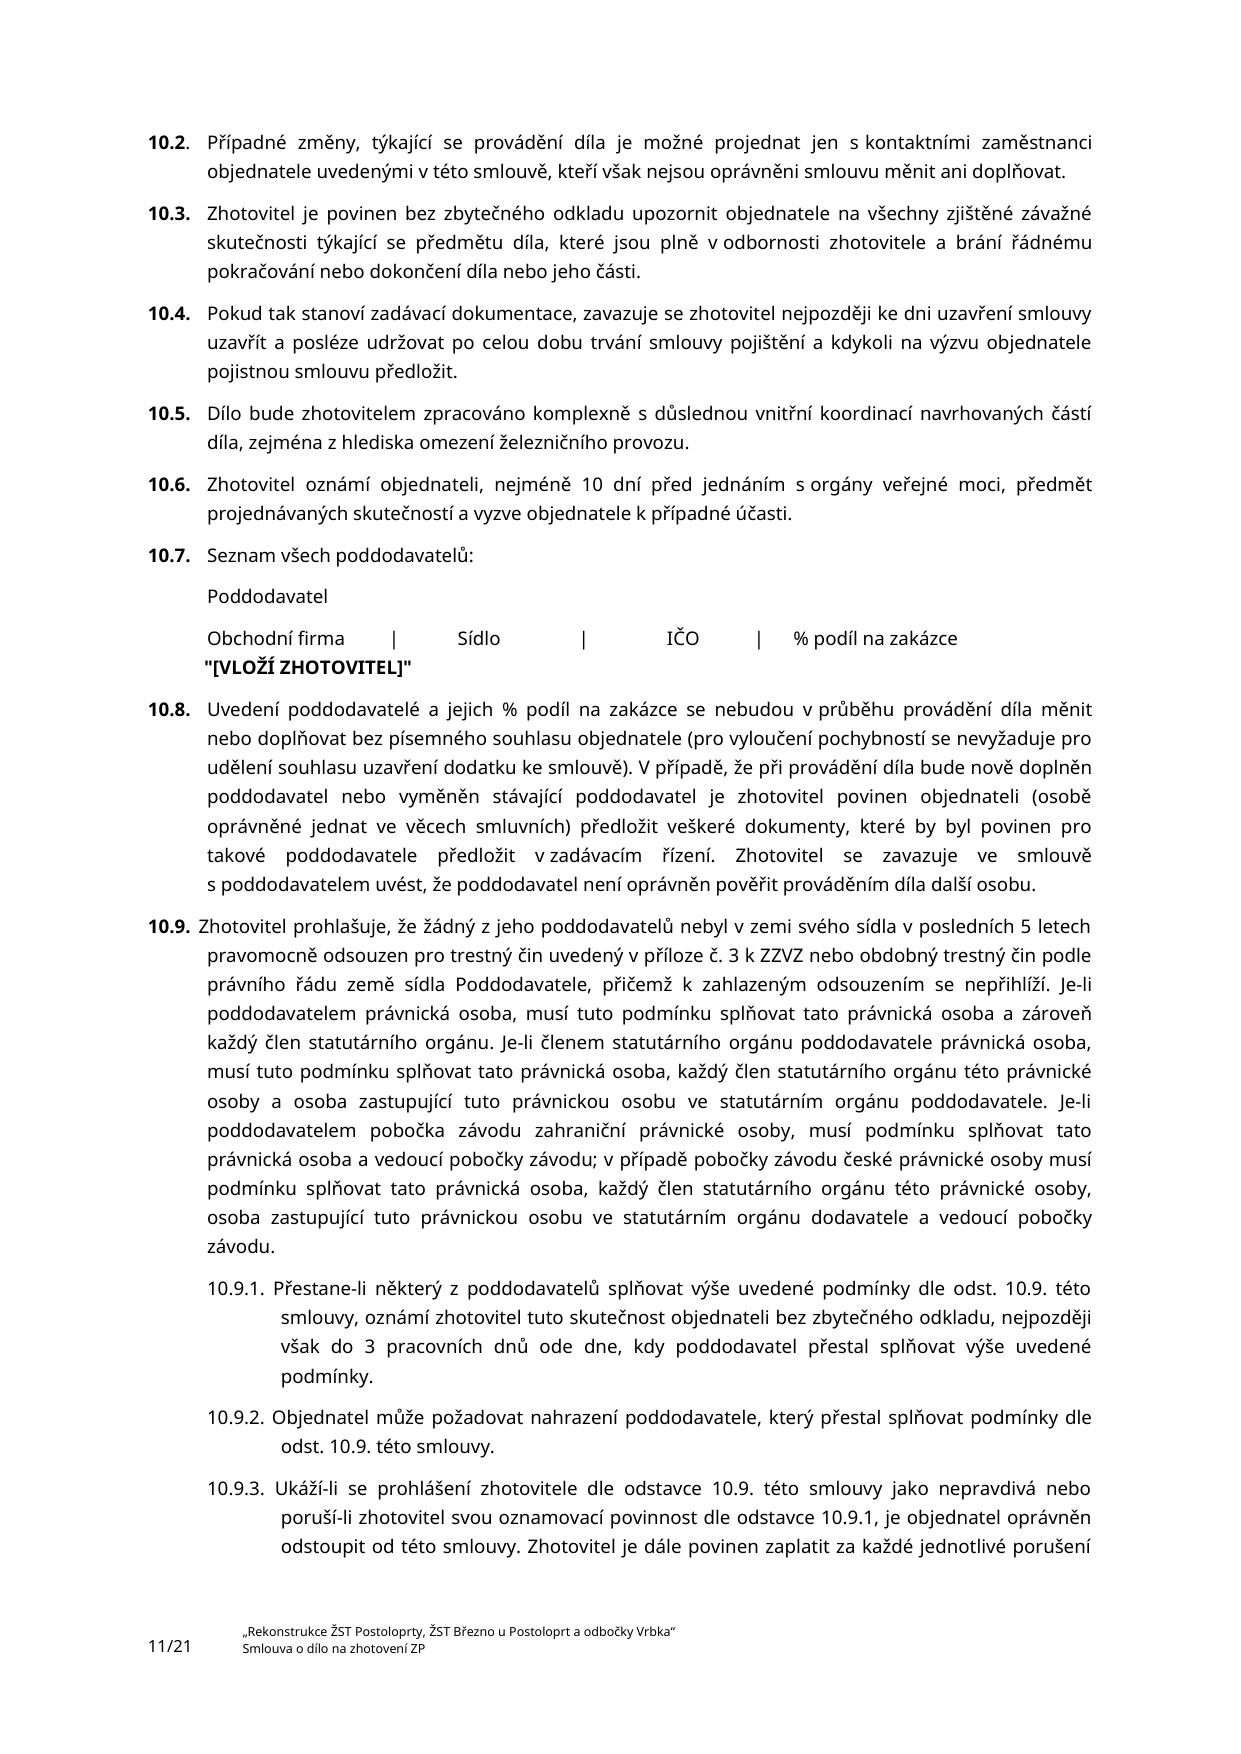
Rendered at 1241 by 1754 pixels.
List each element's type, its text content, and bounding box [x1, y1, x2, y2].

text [207, 1472, 1092, 1560]
text 10.9.1. Přestane-li některý z poddodavatelů splňovat výše uvedené podmínky dle odst. 10.9. této smlouvy, oznámí zhotovitel tuto skutečnost objednateli bez zbytečného odkladu, nejpozději však do 3 pracovních dnů ode dne, kdy poddodavatel přestal splňovat výše uvedené podmínky. [207, 1272, 1092, 1389]
text 10.5. Dílo bude zhotovitelem zpracováno komplexně s důslednou vnitřní koordinací navrhovaných částí díla, zejména z hlediska omezení železničního provozu. [148, 397, 1092, 456]
text 10.4. Pokud tak stanoví zadávací dokumentace, zavazuje se zhotovitel nejpozději ke dni uzavření smlouvy uzavřít a posléze udržovat po celou dobu trvání smlouvy pojištění a kdykoli na výzvu objednatele pojistnou smlouvu předložit. [148, 297, 1092, 385]
text 10.3. Zhotovitel je povinen bez zbytečného odkladu upozornit objednatele na všechny zjištěné závažné skutečnosti týkající se předmětu díla, které jsou plně v odbornosti zhotovitele a brání řádnému pokračování nebo dokončení díla nebo jeho části. [148, 197, 1092, 285]
text Obchodní firma | Sídlo | IČO | % podíl na zakázce [151, 622, 1092, 651]
text 10.7. Seznam všech poddodavatelů: [148, 539, 1092, 568]
text "[VLOŽÍ ZHOTOVITEL]" [148, 651, 1092, 681]
text 10.9. Zhotovitel prohlašuje, že žádný z jeho poddodavatelů nebyl v zemi svého sídla v posledních 5 letech pravomocně odsouzen pro trestný čin uvedený v příloze č. 3 k ZZVZ nebo obdobný trestný čin podle právního řádu země sídla Poddodavatele, přičemž k zahlazeným odsouzením se nepřihlíží. Je-li poddodavatelem právnická osoba, musí tuto podmínku splňovat tato právnická osoba a zároveň každý člen statutárního orgánu. Je-li členem statutárního orgánu poddodavatele právnická osoba, musí tuto podmínku splňovat tato právnická osoba, každý člen statutárního orgánu této právnické osoby a osoba zastupující tuto právnickou osobu ve statutárním orgánu poddodavatele. Je-li poddodavatelem pobočka závodu zahraniční právnické osoby, musí podmínku splňovat tato právnická osoba a vedoucí pobočky závodu; v případě pobočky závodu české právnické osoby musí podmínku splňovat tato právnická osoba, každý člen statutárního orgánu této právnické osoby, osoba zastupující tuto právnickou osobu ve statutárním orgánu dodavatele a vedoucí pobočky závodu. [148, 910, 1092, 1260]
text 10.8. Uvedení poddodavatelé a jejich % podíl na zakázce se nebudou v průběhu provádění díla měnit nebo doplňovat bez písemného souhlasu objednatele (pro vyloučení pochybností se nevyžaduje pro udělení souhlasu uzavření dodatku ke smlouvě). V případě, že při provádění díla bude nově doplněn poddodavatel nebo vyměněn stávající poddodavatel je zhotovitel povinen objednateli (osobě oprávněné jednat ve věcech smluvních) předložit veškeré dokumenty, které by byl povinen pro takové poddodavatele předložit v zadávacím řízení. Zhotovitel se zavazuje ve smlouvě s poddodavatelem uvést, že poddodavatel není oprávněn pověřit prováděním díla další osobu. [148, 693, 1092, 897]
text 10.2. Případné změny, týkající se provádění díla je možné projednat jen s kontaktními zaměstnanci objednatele uvedenými v této smlouvě, kteří však nejsou oprávněni smlouvu měnit ani doplňovat. [148, 126, 1092, 185]
text 10.6. Zhotovitel oznámí objednateli, nejméně 10 dní před jednáním s orgány veřejné moci, předmět projednávaných skutečností a vyzve objednatele k případné účasti. [148, 468, 1092, 526]
text 10.9.2. Objednatel může požadovat nahrazení poddodavatele, který přestal splňovat podmínky dle odst. 10.9. této smlouvy. [207, 1401, 1092, 1460]
text Poddodavatel [204, 581, 1092, 610]
